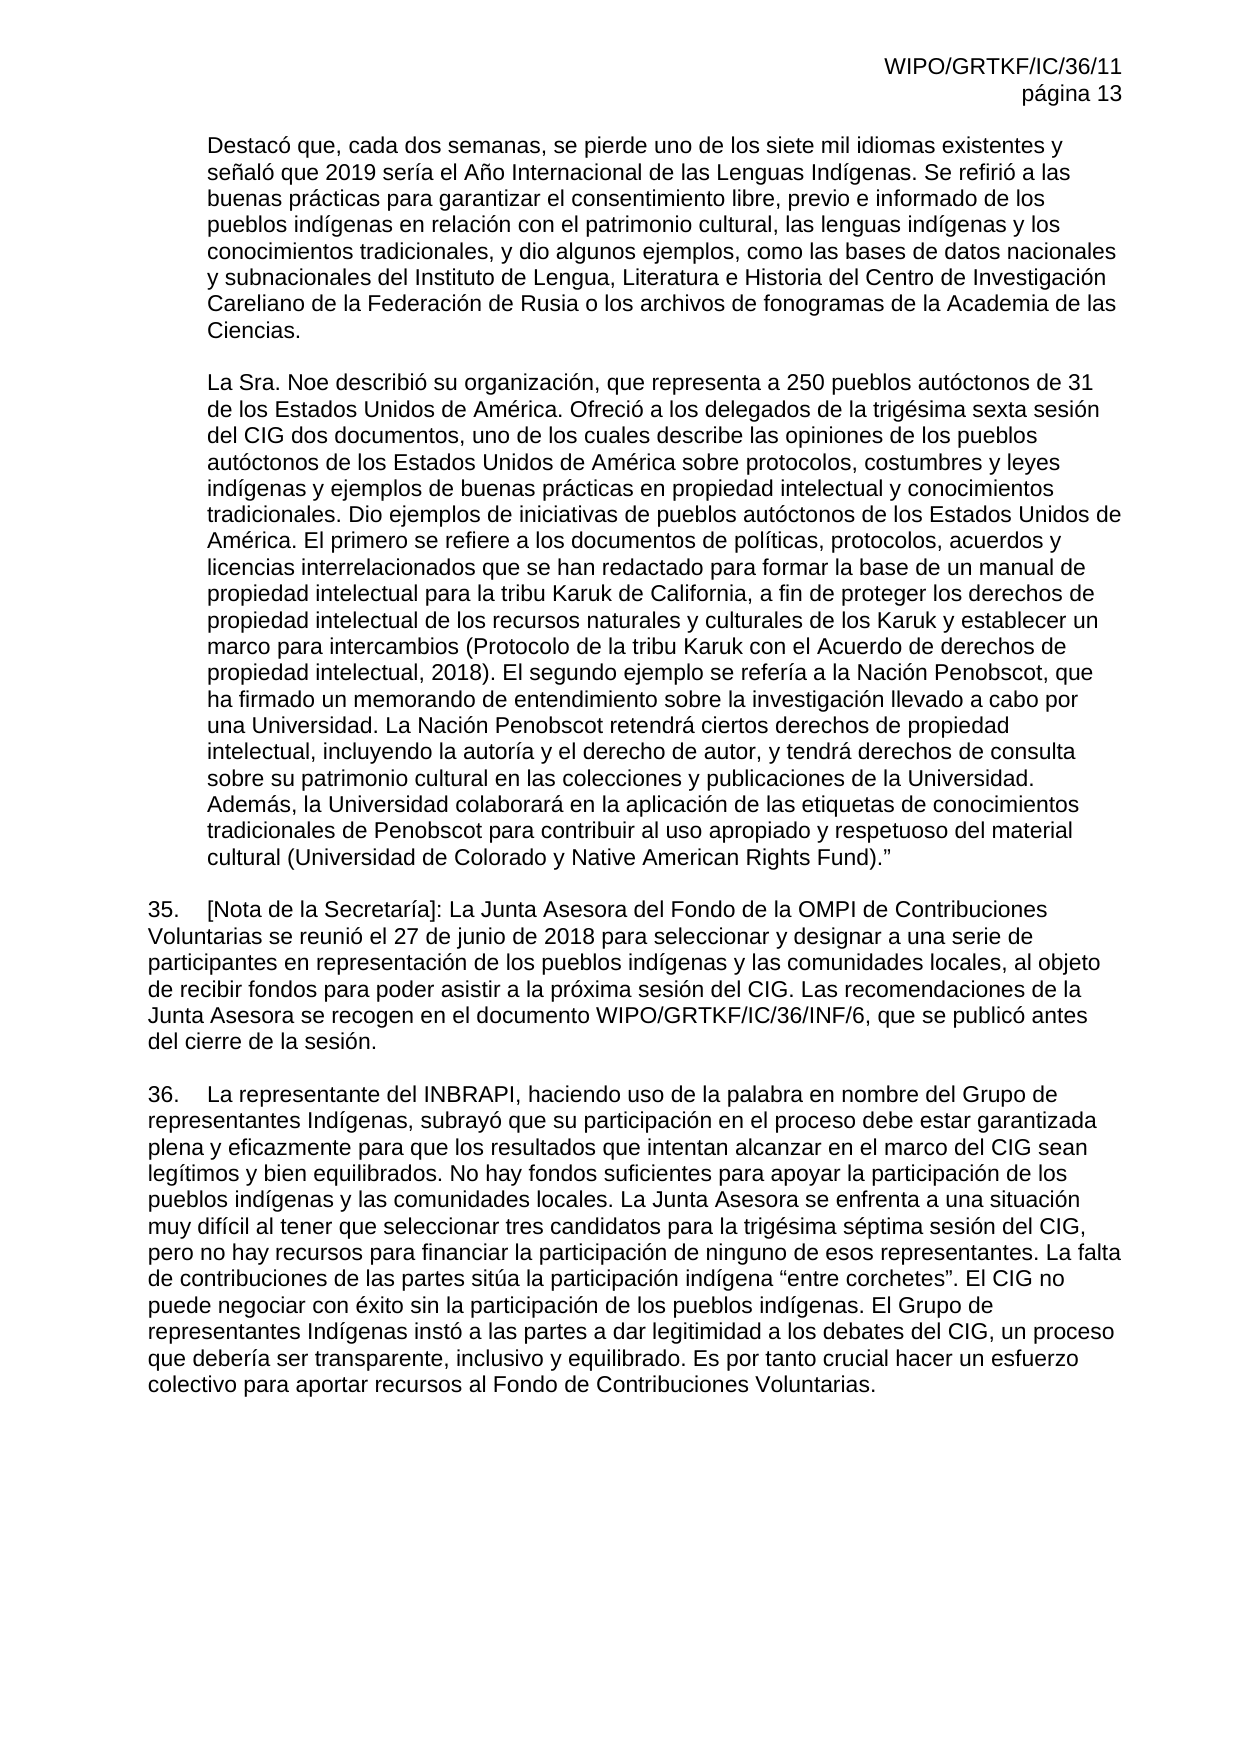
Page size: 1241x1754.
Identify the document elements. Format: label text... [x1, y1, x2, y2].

list [Nota de la Secretaría]: La Junta Asesora del Fondo de la OMPI de Contribuciones Voluntarias se reunió el 27 de junio de 2018 para seleccionar y designar a una serie de participantes en representación de los pueblos indígenas y las comunidades locales, al objeto de recibir fondos para poder asistir a la próxima sesión del CIG. Las recomendaciones de la Junta Asesora se recogen en el documento WIPO/GRTKF/IC/36/INF/6, que se publicó antes del cierre de la sesión. [148, 896, 1122, 1054]
list La representante del INBRAPI, haciendo uso de la palabra en nombre del Grupo de representantes Indígenas, subrayó que su participación en el proceso debe estar garantizada plena y eficazmente para que los resultados que intentan alcanzar en el marco del CIG sean legítimos y bien equilibrados. No hay fondos suficientes para apoyar la participación de los pueblos indígenas y las comunidades locales. La Junta Asesora se enfrenta a una situación muy difícil al tener que seleccionar tres candidatos para la trigésima séptima sesión del CIG, pero no hay recursos para financiar la participación de ninguno de esos representantes. La falta de contribuciones de las partes sitúa la participación indígena “entre corchetes”. El CIG no puede negociar con éxito sin la participación de los pueblos indígenas. El Grupo de representantes Indígenas instó a las partes a dar legitimidad a los debates del CIG, un proceso que debería ser transparente, inclusivo y equilibrado. Es por tanto crucial hacer un esfuerzo colectivo para aportar recursos al Fondo de Contribuciones Voluntarias. [148, 1081, 1122, 1397]
text La Sra. Noe describió su organización, que representa a 250 pueblos autóctonos de 31 de los Estados Unidos de América. Ofreció a los delegados de la trigésima sexta sesión del CIG dos documentos, uno de los cuales describe las opiniones de los pueblos autóctonos de los Estados Unidos de América sobre protocolos, costumbres y leyes indígenas y ejemplos de buenas prácticas en propiedad intelectual y conocimientos tradicionales. Dio ejemplos de iniciativas de pueblos autóctonos de los Estados Unidos de América. El primero se refiere a los documentos de políticas, protocolos, acuerdos y licencias interrelacionados que se han redactado para formar la base de un manual de propiedad intelectual para la tribu Karuk de California, a fin de proteger los derechos de propiedad intelectual de los recursos naturales y culturales de los Karuk y establecer un marco para intercambios (Protocolo de la tribu Karuk con el Acuerdo de derechos de propiedad intelectual, 2018). El segundo ejemplo se refería a la Nación Penobscot, que ha firmado un memorando de entendimiento sobre la investigación llevado a cabo por una Universidad. La Nación Penobscot retendrá ciertos derechos de propiedad intelectual, incluyendo la autoría y el derecho de autor, y tendrá derechos de consulta sobre su patrimonio cultural en las colecciones y publicaciones de la Universidad. Además, la Universidad colaborará en la aplicación de las etiquetas de conocimientos tradicionales de Penobscot para contribuir al uso apropiado y respetuoso del material cultural (Universidad de Colorado y Native American Rights Fund).” [207, 369, 1122, 870]
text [207, 132, 1122, 343]
